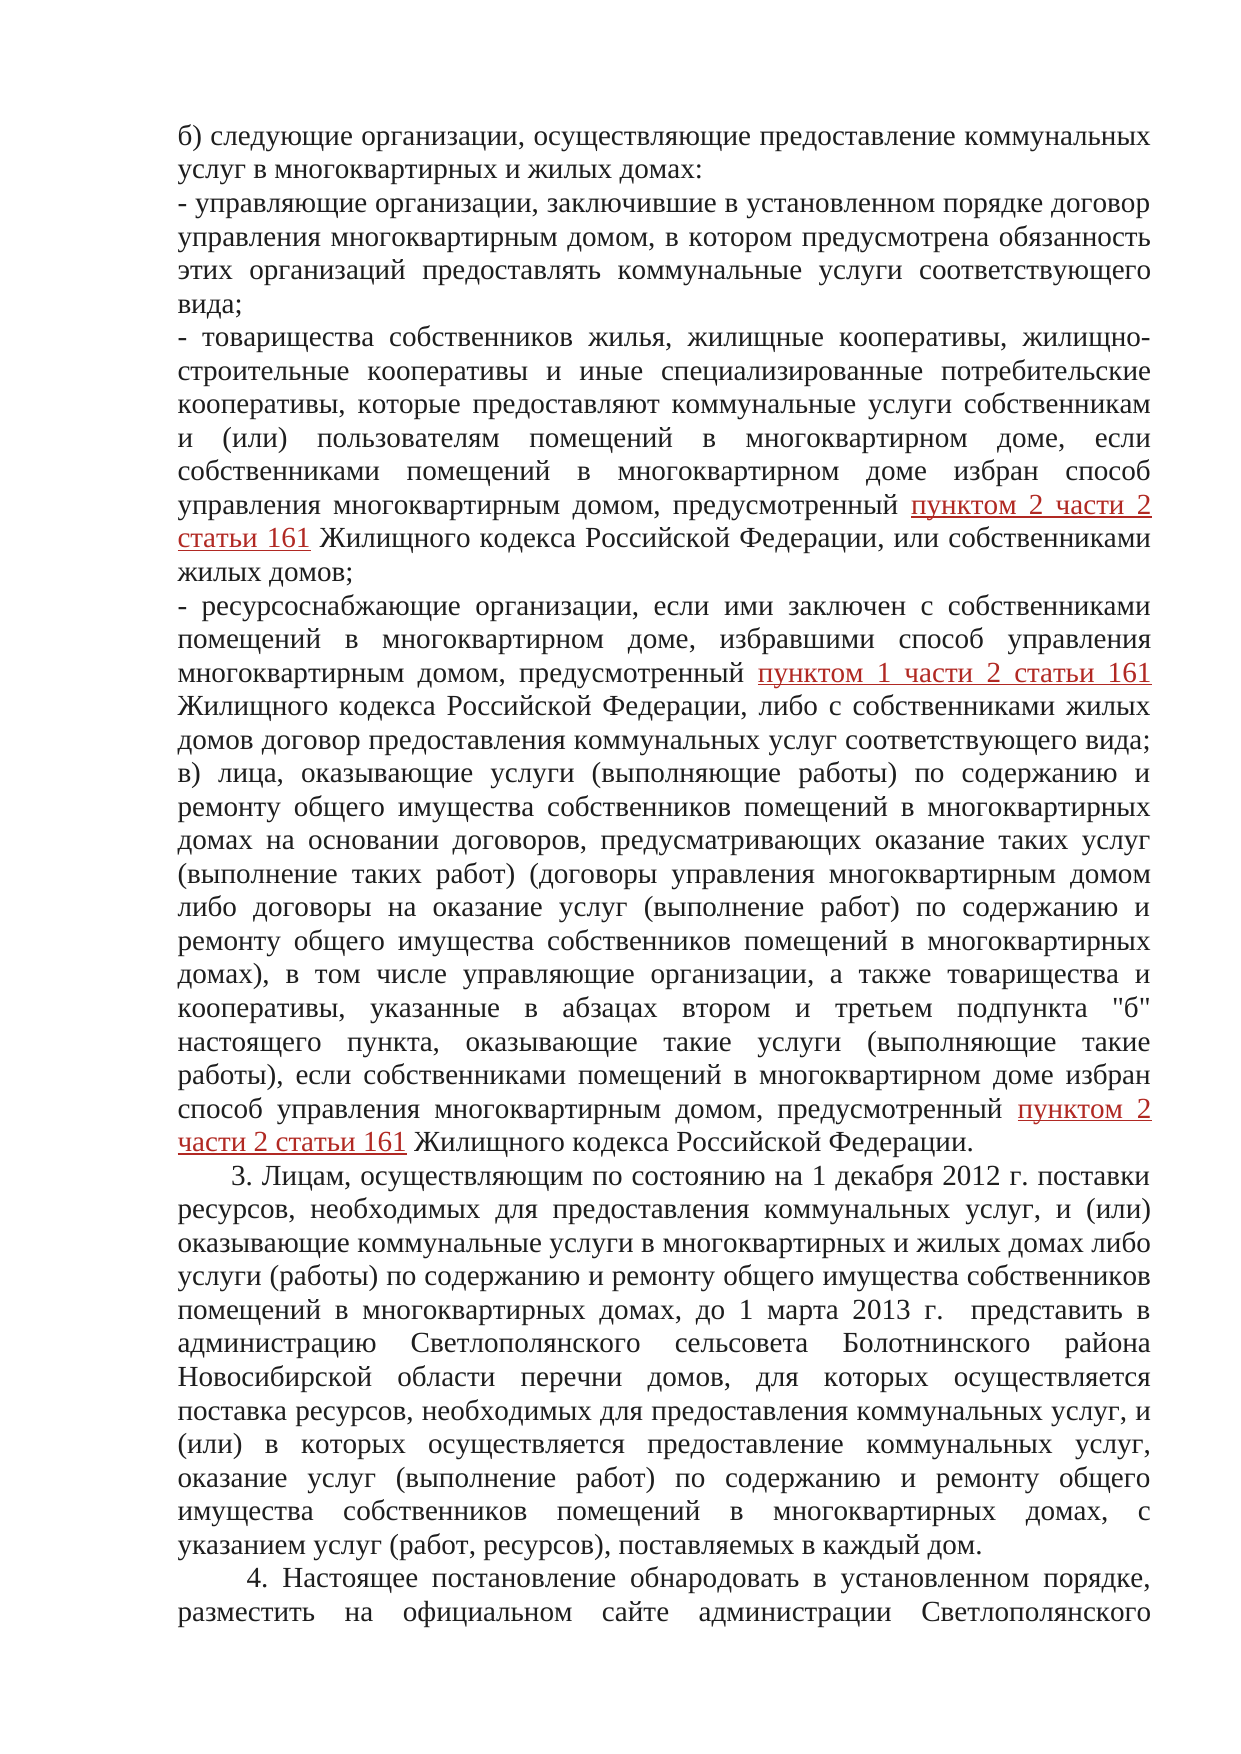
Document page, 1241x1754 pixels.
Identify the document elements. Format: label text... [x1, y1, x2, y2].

text - управляющие организации, заключившие в установленном порядке договор управления многоквартирным домом, в котором предусмотрена обязанность этих организаций предоставлять коммунальные услуги соответствующего вида; [177, 185, 1152, 319]
text 3. Лицам, осуществляющим по состоянию на 1 декабря 2012 г. поставки ресурсов, необходимых для предоставления коммунальных услуг, и (или) оказывающие коммунальные услуги в многоквартирных и жилых домах либо услуги (работы) по содержанию и ремонту общего имущества собственников помещений в многоквартирных домах, до 1 марта 2013 г. представить в администрацию Светлополянского сельсовета Болотнинского района Новосибирской области перечни домов, для которых осуществляется поставка ресурсов, необходимых для предоставления коммунальных услуг, и (или) в которых осуществляется предоставление коммунальных услуг, оказание услуг (выполнение работ) по содержанию и ремонту общего имущества собственников помещений в многоквартирных домах, с указанием услуг (работ, ресурсов), поставляемых в каждый дом. [177, 1158, 1152, 1560]
text - товарищества собственников жилья, жилищные кооперативы, жилищно-строительные кооперативы и иные специализированные потребительские кооперативы, которые предоставляют коммунальные услуги собственникам и (или) пользователям помещений в многоквартирном доме, если собственниками помещений в многоквартирном доме избран способ управления многоквартирным домом, предусмотренный пунктом 2 части 2 статьи 161 Жилищного кодекса Российской Федерации, или собственниками жилых домов; [177, 319, 1152, 588]
text б) следующие организации, осуществляющие предоставление коммунальных услуг в многоквартирных и жилых домах: [177, 118, 1152, 185]
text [177, 1560, 1152, 1627]
text - ресурсоснабжающие организации, если ими заключен с собственниками помещений в многоквартирном доме, избравшими способ управления многоквартирным домом, предусмотренный пунктом 1 части 2 статьи 161 Жилищного кодекса Российской Федерации, либо с собственниками жилых домов договор предоставления коммунальных услуг соответствующего вида; в) лица, оказывающие услуги (выполняющие работы) по содержанию и ремонту общего имущества собственников помещений в многоквартирных домах на основании договоров, предусматривающих оказание таких услуг (выполнение таких работ) (договоры управления многоквартирным домом либо договоры на оказание услуг (выполнение работ) по содержанию и ремонту общего имущества собственников помещений в многоквартирных домах), в том числе управляющие организации, а также товарищества и кооперативы, указанные в абзацах втором и третьем подпункта "б" настоящего пункта, оказывающие такие услуги (выполняющие такие работы), если собственниками помещений в многоквартирном доме избран способ управления многоквартирным домом, предусмотренный пунктом 2 части 2 статьи 161 Жилищного кодекса Российской Федерации. [177, 588, 1152, 1158]
